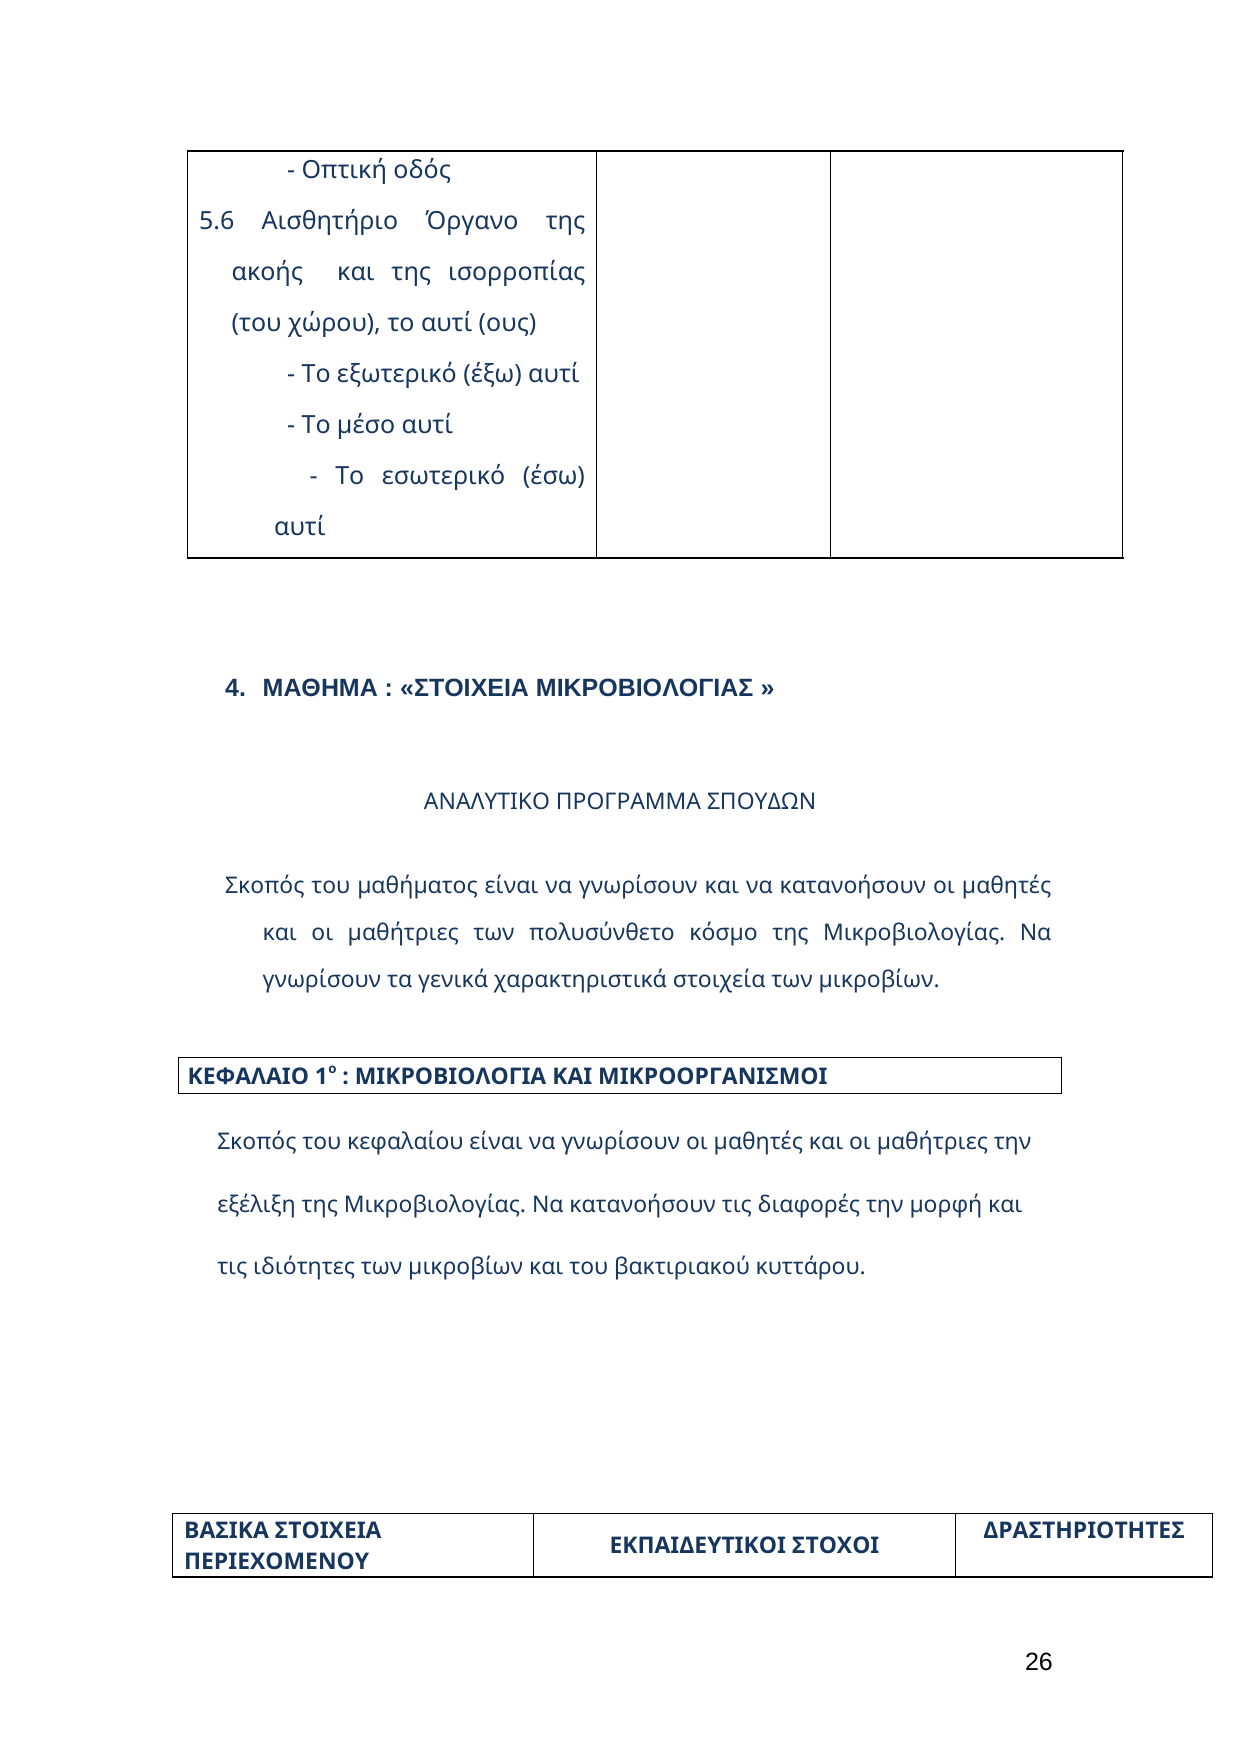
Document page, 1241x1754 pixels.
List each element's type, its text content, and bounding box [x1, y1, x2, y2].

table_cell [188, 152, 596, 557]
subtitle ΑΝΑΛΥΤΙΚΟ ΠΡΟΓΡΑΜΜΑ ΣΠΟΥΔΩΝ [187, 785, 1053, 816]
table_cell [597, 152, 830, 557]
table_header ΕΚΠΑΙΔΕΥΤΙΚΟΙ ΣΤΟΧΟΙ [534, 1514, 955, 1576]
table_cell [831, 152, 1122, 557]
table_header ΒΑΣΙΚΑ ΣΤΟΙΧΕΙΑ ΠΕΡΙΕΧΟΜΕΝΟΥ [173, 1514, 533, 1576]
subtitle ΜΑΘΗΜΑ : «ΣΤΟΙΧΕΙΑ ΜΙΚΡΟΒΙΟΛΟΓΙΑΣ » [225, 673, 1053, 702]
text Σκοπός του κεφαλαίου είναι να γνωρίσουν οι μαθητές και οι μαθήτριες την εξέλιξη της Μικροβιολογίας. Να κατανοήσουν τις διαφορές την μορφή και τις ιδιότητες των μικροβίων και του βακτιριακού κυττάρου. [217, 1125, 1053, 1282]
table_header ΔΡΑΣΤΗΡΙΟΤΗΤΕΣ [956, 1514, 1212, 1576]
text ΚΕΦΑΛΑΙΟ 1ο : ΜΙΚΡΟΒΙΟΛΟΓΙΑ ΚΑΙ ΜΙΚΡΟΟΡΓΑΝΙΣΜΟΙ [179, 1058, 1061, 1093]
text Σκοπός του μαθήματος είναι να γνωρίσουν και να κατανοήσουν οι μαθητές και οι μαθήτριες των πολυσύνθετο κόσμο της Μικροβιολογίας. Να γνωρίσουν τα γενικά χαρακτηριστικά στοιχεία των μικροβίων. [225, 869, 1053, 994]
